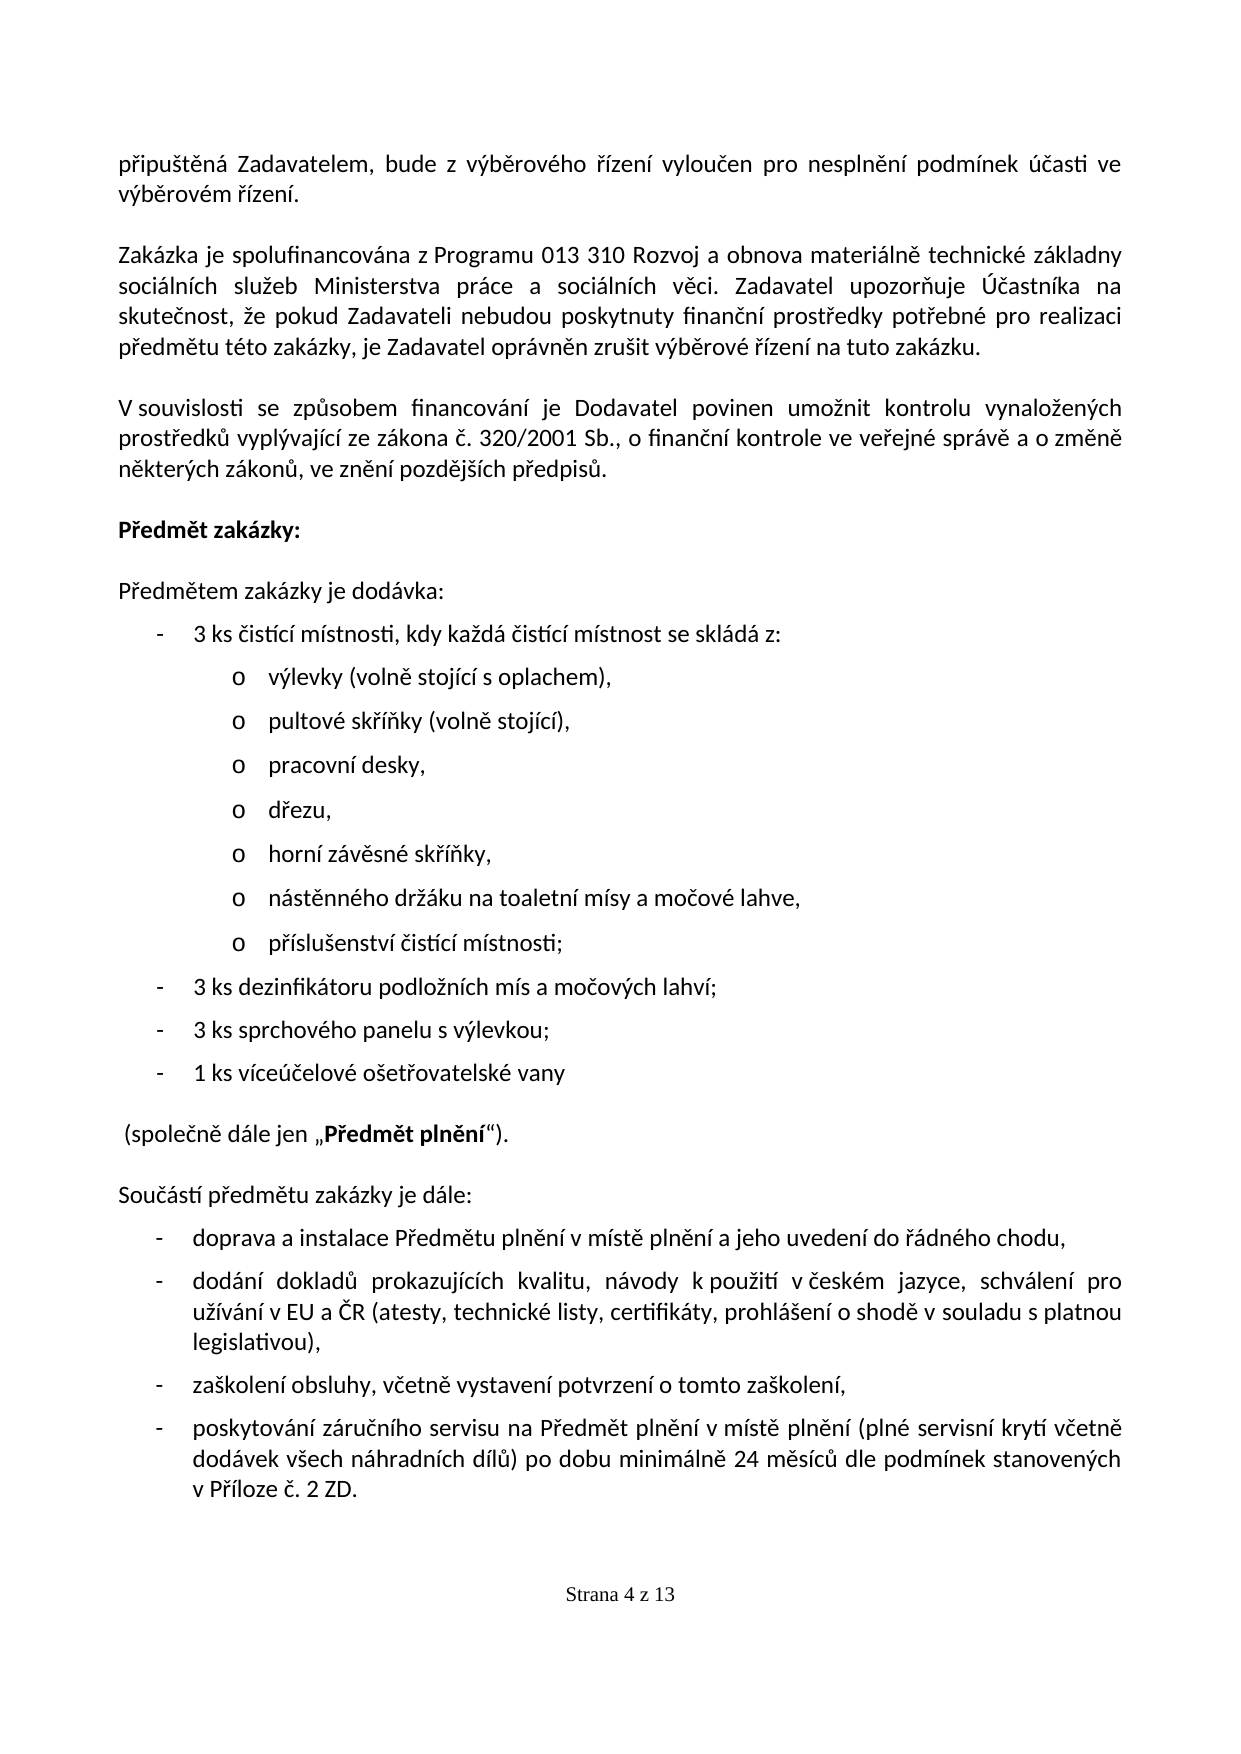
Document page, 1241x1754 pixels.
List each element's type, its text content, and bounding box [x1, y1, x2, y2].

list výlevky (volně stojící s oplachem), [231, 661, 1122, 693]
list poskytování záručního servisu na Předmět plnění v místě plnění (plné servisní krytí včetně dodávek všech náhradních dílů) po dobu minimálně 24 měsíců dle podmínek stanovených v Příloze č. 2 ZD. [155, 1412, 1122, 1504]
list příslušenství čistící místnosti; [231, 927, 1122, 958]
list dřezu, [231, 794, 1122, 826]
list dodání dokladů prokazujících kvalitu, návody k použití v českém jazyce, schválení pro užívání v EU a ČR (atesty, technické listy, certifikáty, prohlášení o shodě v souladu s platnou legislativou), [155, 1265, 1122, 1357]
list pracovní desky, [231, 749, 1122, 781]
text Předmětem zakázky je dodávka: [118, 575, 1122, 606]
text Zakázka je spolufinancována z Programu 013 310 Rozvoj a obnova materiálně technické základny sociálních služeb Ministerstva práce a sociálních věci. Zadavatel upozorňuje Účastníka na skutečnost, že pokud Zadavateli nebudou poskytnuty finanční prostředky potřebné pro realizaci předmětu této zakázky, je Zadavatel oprávněn zrušit výběrové řízení na tuto zakázku. [118, 239, 1122, 361]
list 3 ks čistící místnosti, kdy každá čistící místnost se skládá z: [156, 618, 1122, 648]
list nástěnného držáku na toaletní mísy a močové lahve, [231, 882, 1122, 914]
list 3 ks sprchového panelu s výlevkou; [156, 1014, 1122, 1044]
list pultové skříňky (volně stojící), [231, 705, 1122, 737]
text Předmět zakázky: [118, 514, 1122, 544]
list 3 ks dezinfikátoru podložních mís a močových lahví; [156, 971, 1122, 1001]
list horní závěsné skříňky, [231, 838, 1122, 870]
list zaškolení obsluhy, včetně vystavení potvrzení o tomto zaškolení, [155, 1369, 1122, 1400]
text (společně dále jen „Předmět plnění“). [118, 1118, 1122, 1148]
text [118, 148, 1122, 209]
text Součástí předmětu zakázky je dále: [118, 1179, 1122, 1209]
text V souvislosti se způsobem financování je Dodavatel povinen umožnit kontrolu vynaložených prostředků vyplývající ze zákona č. 320/2001 Sb., o finanční kontrole ve veřejné správě a o změně některých zákonů, ve znění pozdějších předpisů. [118, 392, 1122, 483]
list doprava a instalace Předmětu plnění v místě plnění a jeho uvedení do řádného chodu, [155, 1222, 1122, 1253]
list 1 ks víceúčelové ošetřovatelské vany [156, 1057, 1122, 1087]
